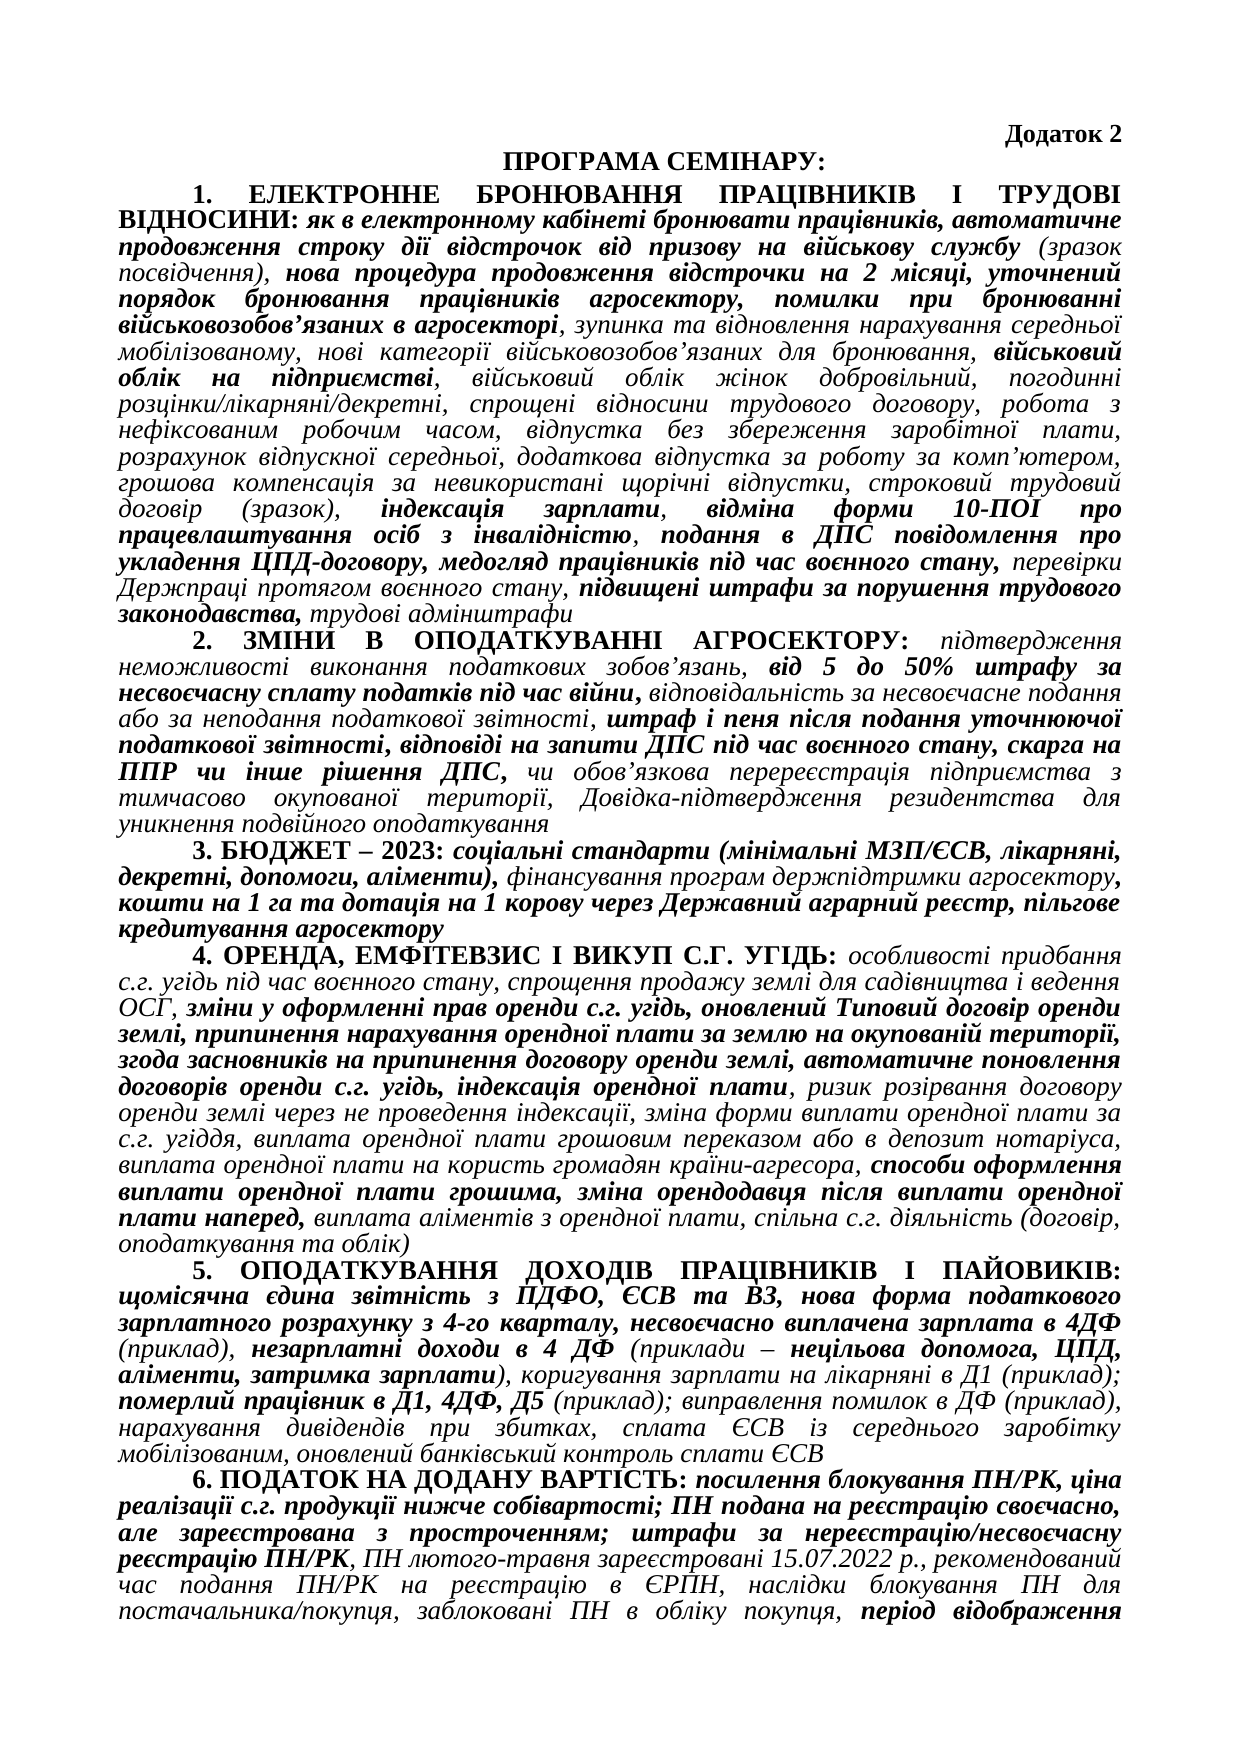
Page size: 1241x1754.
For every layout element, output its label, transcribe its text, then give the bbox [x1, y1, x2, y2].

text 1. ЕЛЕКТРОННЕ БРОНЮВАННЯ ПРАЦІВНИКІВ І ТРУДОВІ ВІДНОСИНИ: як в електронному кабінеті бронювати працівників, автоматичне продовження строку дії відстрочок від призову на військову службу (зразок посвідчення), нова процедура продовження відстрочки на 2 місяці, уточнений порядок бронювання працівників агросектору, помилки при бронюванні військовозобов’язаних в агросекторі, зупинка та відновлення нарахування середньої мобілізованому, нові категорії військовозобов’язаних для бронювання, військовий облік на підприємстві, військовий облік жінок добровільний, погодинні розцінки/лікарняні/декретні, спрощені відносини трудового договору, робота з нефіксованим робочим часом, відпустка без збереження заробітної плати, розрахунок відпускної середньої, додаткова відпустка за роботу за комп’ютером, грошова компенсація за невикористані щорічні відпустки, строковий трудовий договір (зразок), індексація зарплати, відміна форми 10-ПОІ про працевлаштування осіб з інвалідністю, подання в ДПС повідомлення про укладення ЦПД-договору, медогляд працівників під час воєнного стану, перевірки Держпраці протягом воєнного стану, підвищені штрафи за порушення трудового законодавства, трудові адмінштрафи [118, 182, 1122, 628]
text 3. Бюджет – 2023: соціальні стандарти (мінімальні МЗП/ЄСВ, лікарняні, декретні, допомоги, аліменти), фінансування програм держпідтримки агросектору, кошти на 1 га та дотація на 1 корову через Державний аграрний реєстр, пільгове кредитування агросектору [118, 838, 1122, 943]
text 2. ЗМІНИ В ОПОДАТКУВАННІ АГРОСЕКТОРУ: підтвердження неможливості виконання податкових зобов’язань, від 5 до 50% штрафу за несвоєчасну сплату податків під час війни, відповідальність за несвоєчасне подання або за неподання податкової звітності, штраф і пеня після подання уточнюючої податкової звітності, відповіді на запити ДПС під час воєнного стану, скарга на ППР чи інше рішення ДПС, чи обов’язкова перереєстрація підприємства з тимчасово окупованої території, Довідка-підтвердження резидентства для уникнення подвійного оподаткування [118, 628, 1122, 838]
text ПРОГРАМА СЕМІНАРУ: [118, 148, 1122, 176]
text 5. ОПОДАТКУВАННЯ ДОХОДІВ ПРАЦІВНИКІВ І ПАЙОВИКІВ: щомісячна єдина звітність з ПДФО, ЄСВ та ВЗ, нова форма податкового зарплатного розрахунку з 4-го кварталу, несвоєчасно виплачена зарплата в 4ДФ (приклад), незарплатні доходи в 4 ДФ (приклади – нецільова допомога, ЦПД, аліменти, затримка зарплати), коригування зарплати на лікарняні в Д1 (приклад); померлий працівник в Д1, 4ДФ, Д5 (приклад); виправлення помилок в ДФ (приклад), нарахування дивідендів при збитках, сплата ЄСВ із середнього заробітку мобілізованим, оновлений банківський контроль сплати ЄСВ [118, 1258, 1122, 1468]
text Додаток 2 [118, 118, 1122, 148]
text 4. ОРЕНДА, ЕМФІТЕВЗИС І ВИКУП С.Г. УГІДЬ: особливості придбання с.г. угідь під час воєнного стану, спрощення продажу землі для садівництва і ведення ОСГ, зміни у оформленні прав оренди с.г. угідь, оновлений Типовий договір оренди землі, припинення нарахування орендної плати за землю на окупованій території, згода засновників на припинення договору оренди землі, автоматичне поновлення договорів оренди с.г. угідь, індексація орендної плати, ризик розірвання договору оренди землі через не проведення індексації, зміна форми виплати орендної плати за с.г. угіддя, виплата орендної плати грошовим переказом або в депозит нотаріуса, виплата орендної плати на користь громадян країни-агресора, способи оформлення виплати орендної плати грошима, зміна орендодавця після виплати орендної плати наперед, виплата аліментів з орендної плати, спільна с.г. діяльність (договір, оподаткування та облік) [118, 943, 1122, 1258]
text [118, 1468, 1122, 1626]
